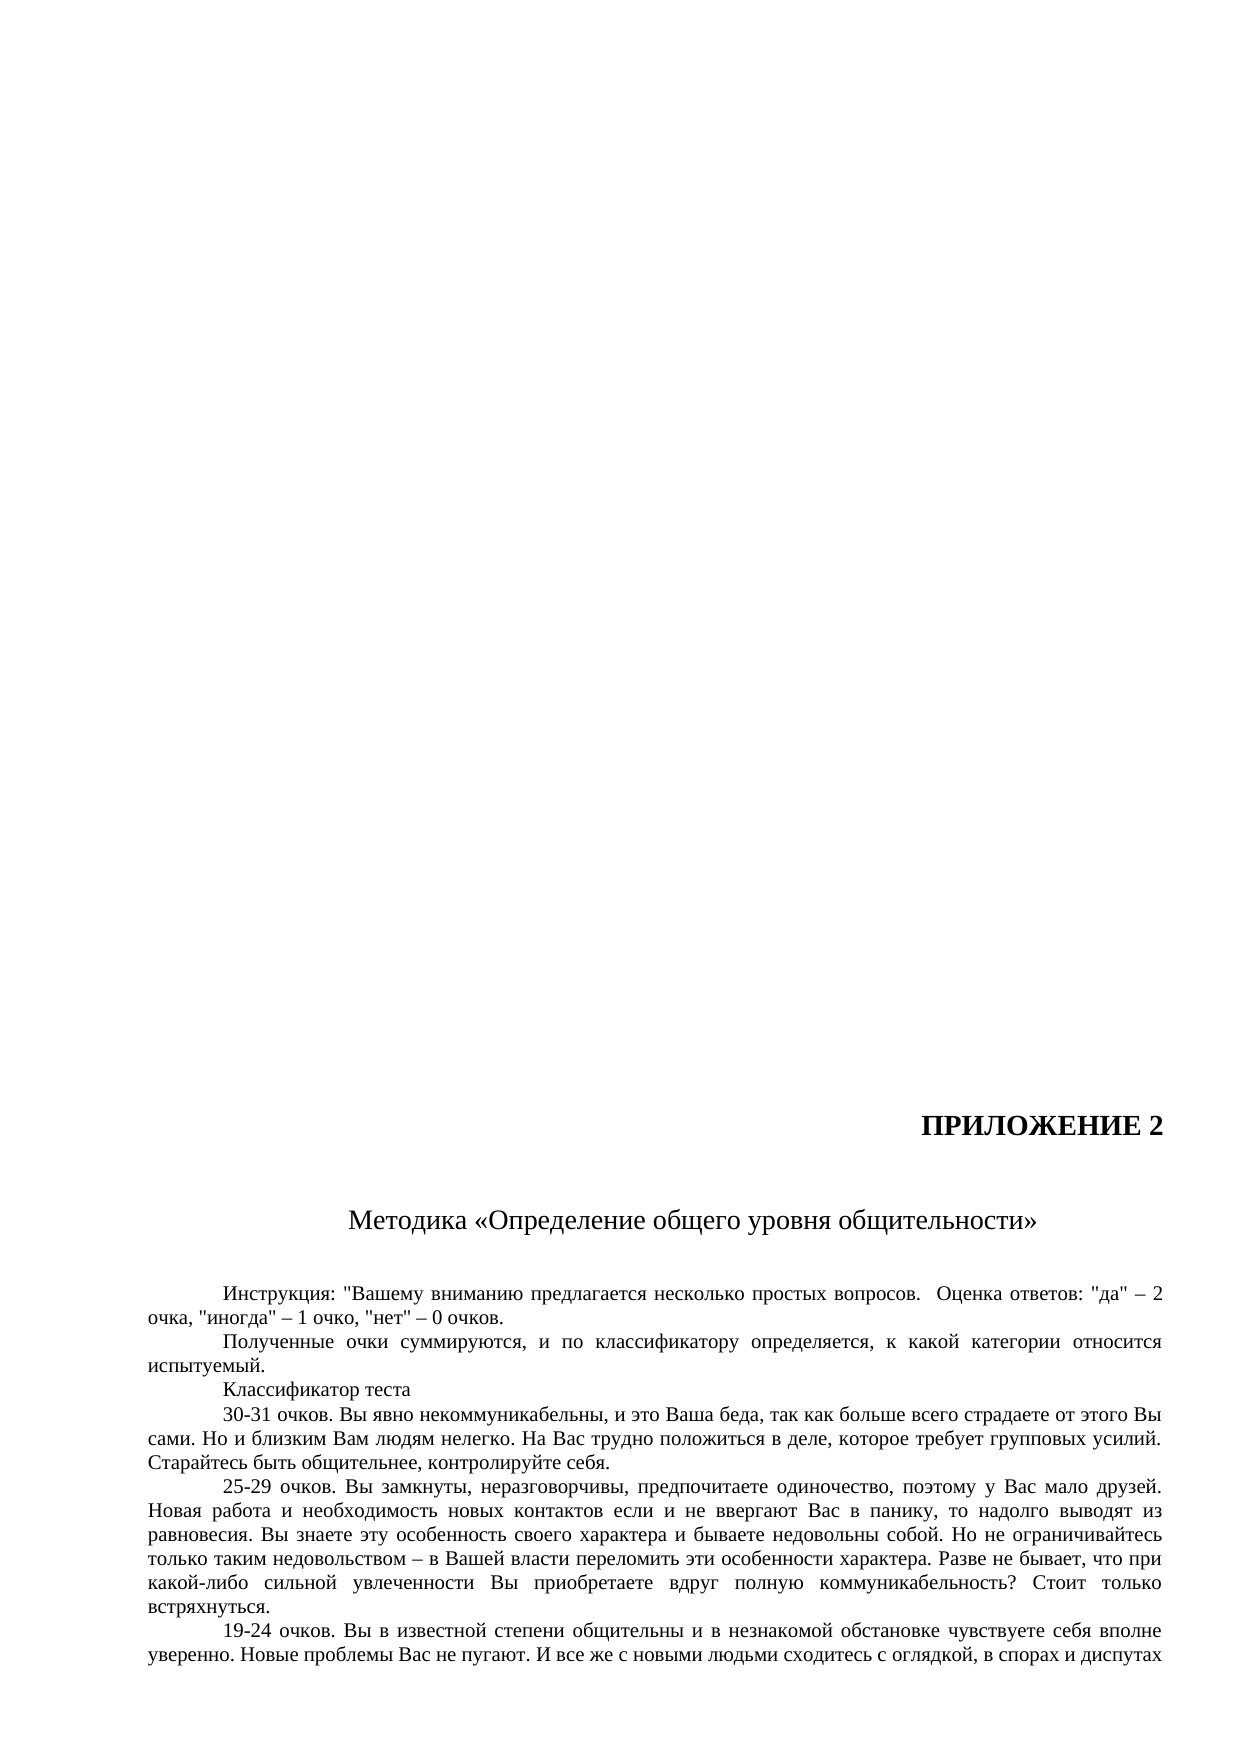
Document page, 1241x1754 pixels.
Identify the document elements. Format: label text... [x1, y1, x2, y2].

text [148, 1618, 1163, 1666]
text Инструкция: "Вашему вниманию предлагается несколько простых вопросов. Оценка ответов: "да" – 2 очка, "иногда" – 1 очко, "нет" – 0 очков. [148, 1281, 1163, 1329]
text Классификатор теста [148, 1377, 1163, 1401]
text 25-29 очков. Вы замкнуты, неразговорчивы, предпочитаете одиночество, поэтому у Вас мало друзей. Новая работа и необходимость новых контактов если и не ввергают Вас в панику, то надолго выводят из равновесия. Вы знаете эту особенность своего характера и бываете недовольны собой. Но не ограничивайтесь только таким недовольством – в Вашей власти переломить эти особенности характера. Разве не бывает, что при какой-либо сильной увлеченности Вы приобретаете вдруг полную коммуникабельность? Стоит только встряхнуться. [148, 1474, 1163, 1618]
text 30-31 очков. Вы явно некоммуникабельны, и это Ваша беда, так как больше всего страдаете от этого Вы сами. Но и близким Вам людям нелегко. На Вас трудно положиться в деле, которое требует групповых усилий. Старайтесь быть общительнее, контролируйте себя. [148, 1401, 1163, 1474]
text Полученные очки суммируются, и по классификатору определяется, к какой категории относится испытуемый. [148, 1329, 1163, 1377]
text Методика «Определение общего уровня общительности» [148, 1203, 1163, 1235]
text ПРИЛОЖЕНИЕ 2 [148, 1108, 1163, 1142]
